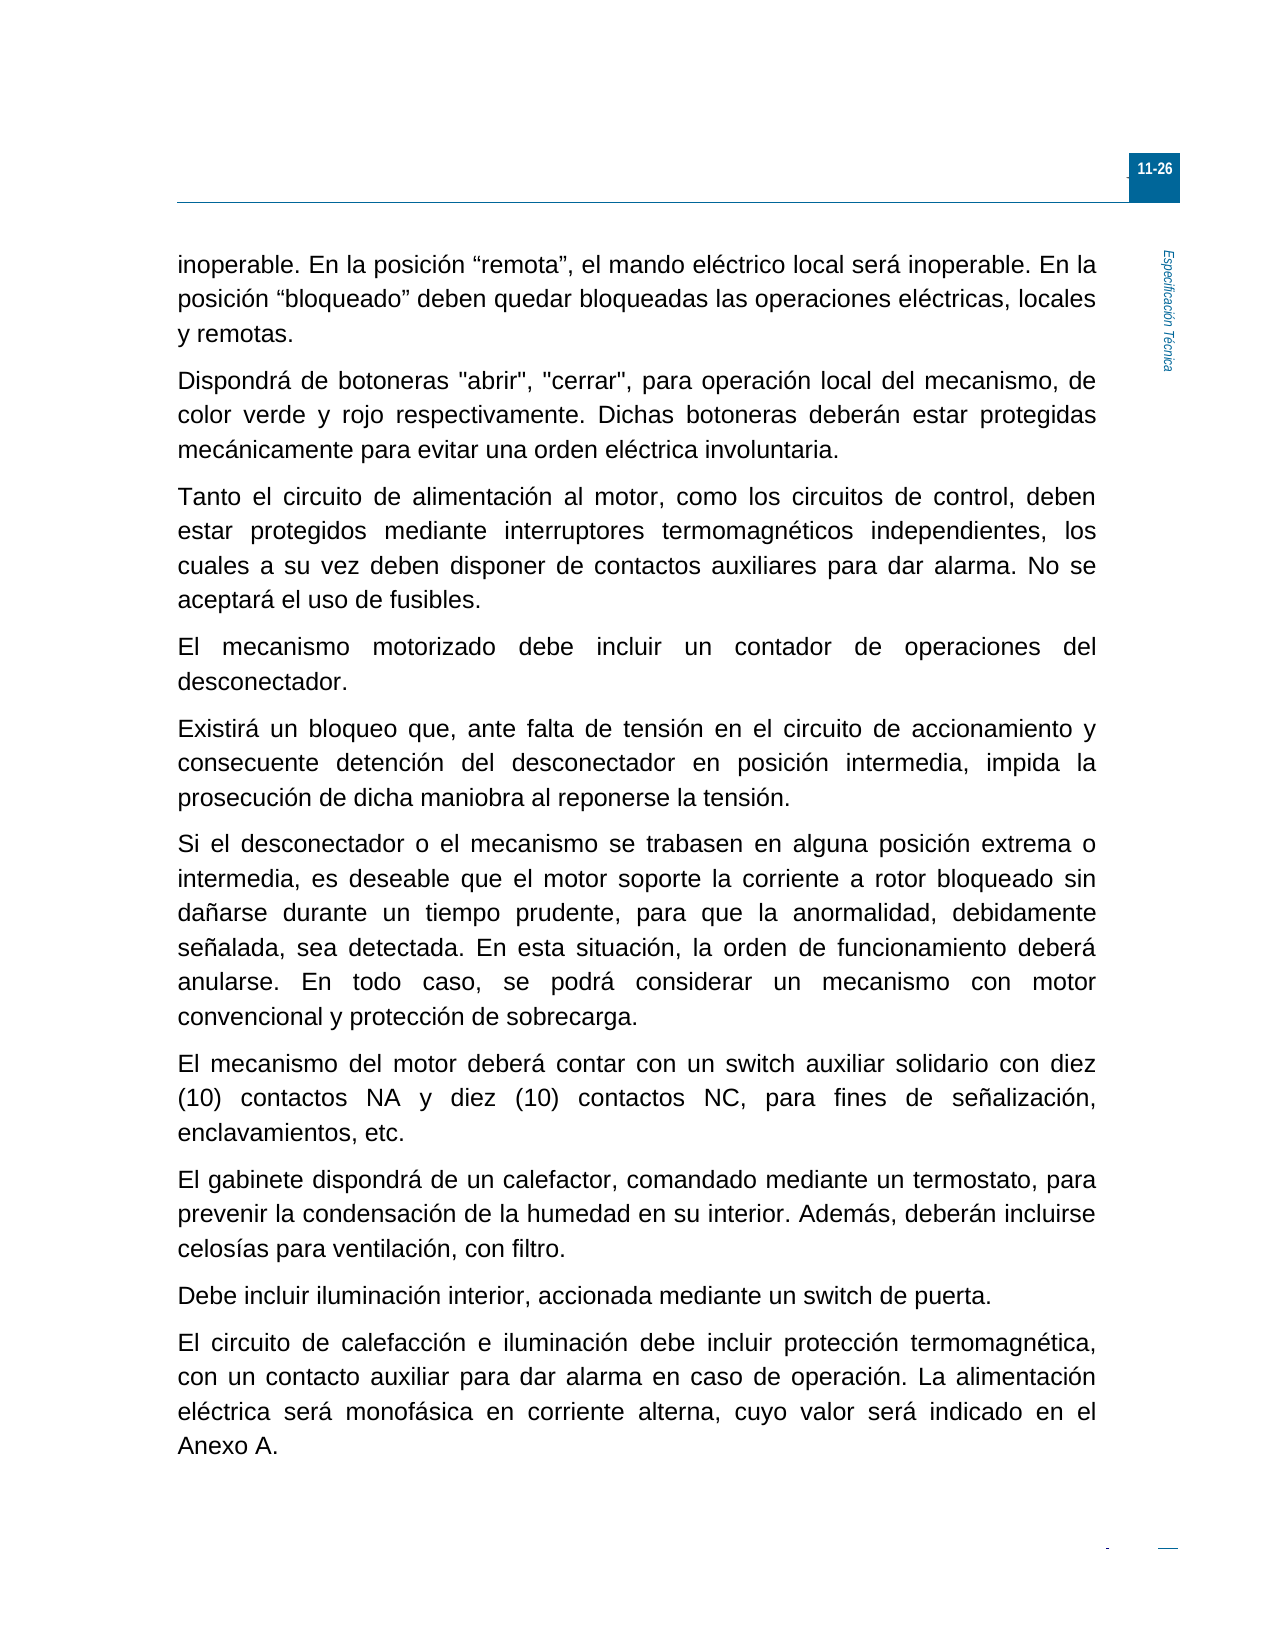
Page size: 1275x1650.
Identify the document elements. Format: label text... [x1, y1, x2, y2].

text Dispondrá de botoneras "abrir", "cerrar", para operación local del mecanismo, de color verde y rojo respectivamente. Dichas botoneras deberán estar protegidas mecánicamente para evitar una orden eléctrica involuntaria. [177, 366, 1098, 463]
text El mecanismo del motor deberá contar con un switch auxiliar solidario con diez (10) contactos NA y diez (10) contactos NC, para fines de señalización, enclavamientos, etc. [177, 1049, 1098, 1147]
text El gabinete dispondrá de un calefactor, comandado mediante un termostato, para prevenir la condensación de la humedad en su interior. Además, deberán incluirse celosías para ventilación, con filtro. [177, 1165, 1098, 1262]
text Existirá un bloqueo que, ante falta de tensión en el circuito de accionamiento y consecuente detención del desconectador en posición intermedia, impida la prosecución de dicha maniobra al reponerse la tensión. [177, 713, 1098, 811]
text Tanto el circuito de alimentación al motor, como los circuitos de control, deben estar protegidos mediante interruptores termomagnéticos independientes, los cuales a su vez deben disponer de contactos auxiliares para dar alarma. No se aceptará el uso de fusibles. [177, 482, 1098, 614]
text Debe incluir iluminación interior, accionada mediante un switch de puerta. [177, 1281, 1098, 1309]
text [177, 250, 1098, 347]
text Si el desconectador o el mecanismo se trabasen en alguna posición extrema o intermedia, es deseable que el motor soporte la corriente a rotor bloqueado sin dañarse durante un tiempo prudente, para que la anormalidad, debidamente señalada, sea detectada. En esta situación, la orden de funcionamiento deberá anularse. En todo caso, se podrá considerar un mecanismo con motor convencional y protección de sobrecarga. [177, 829, 1098, 1031]
text El circuito de calefacción e iluminación debe incluir protección termomagnética, con un contacto auxiliar para dar alarma en caso de operación. La alimentación eléctrica será monofásica en corriente alterna, cuyo valor será indicado en el Anexo A. [177, 1328, 1098, 1460]
text El mecanismo motorizado debe incluir un contador de operaciones del desconectador. [177, 632, 1098, 695]
